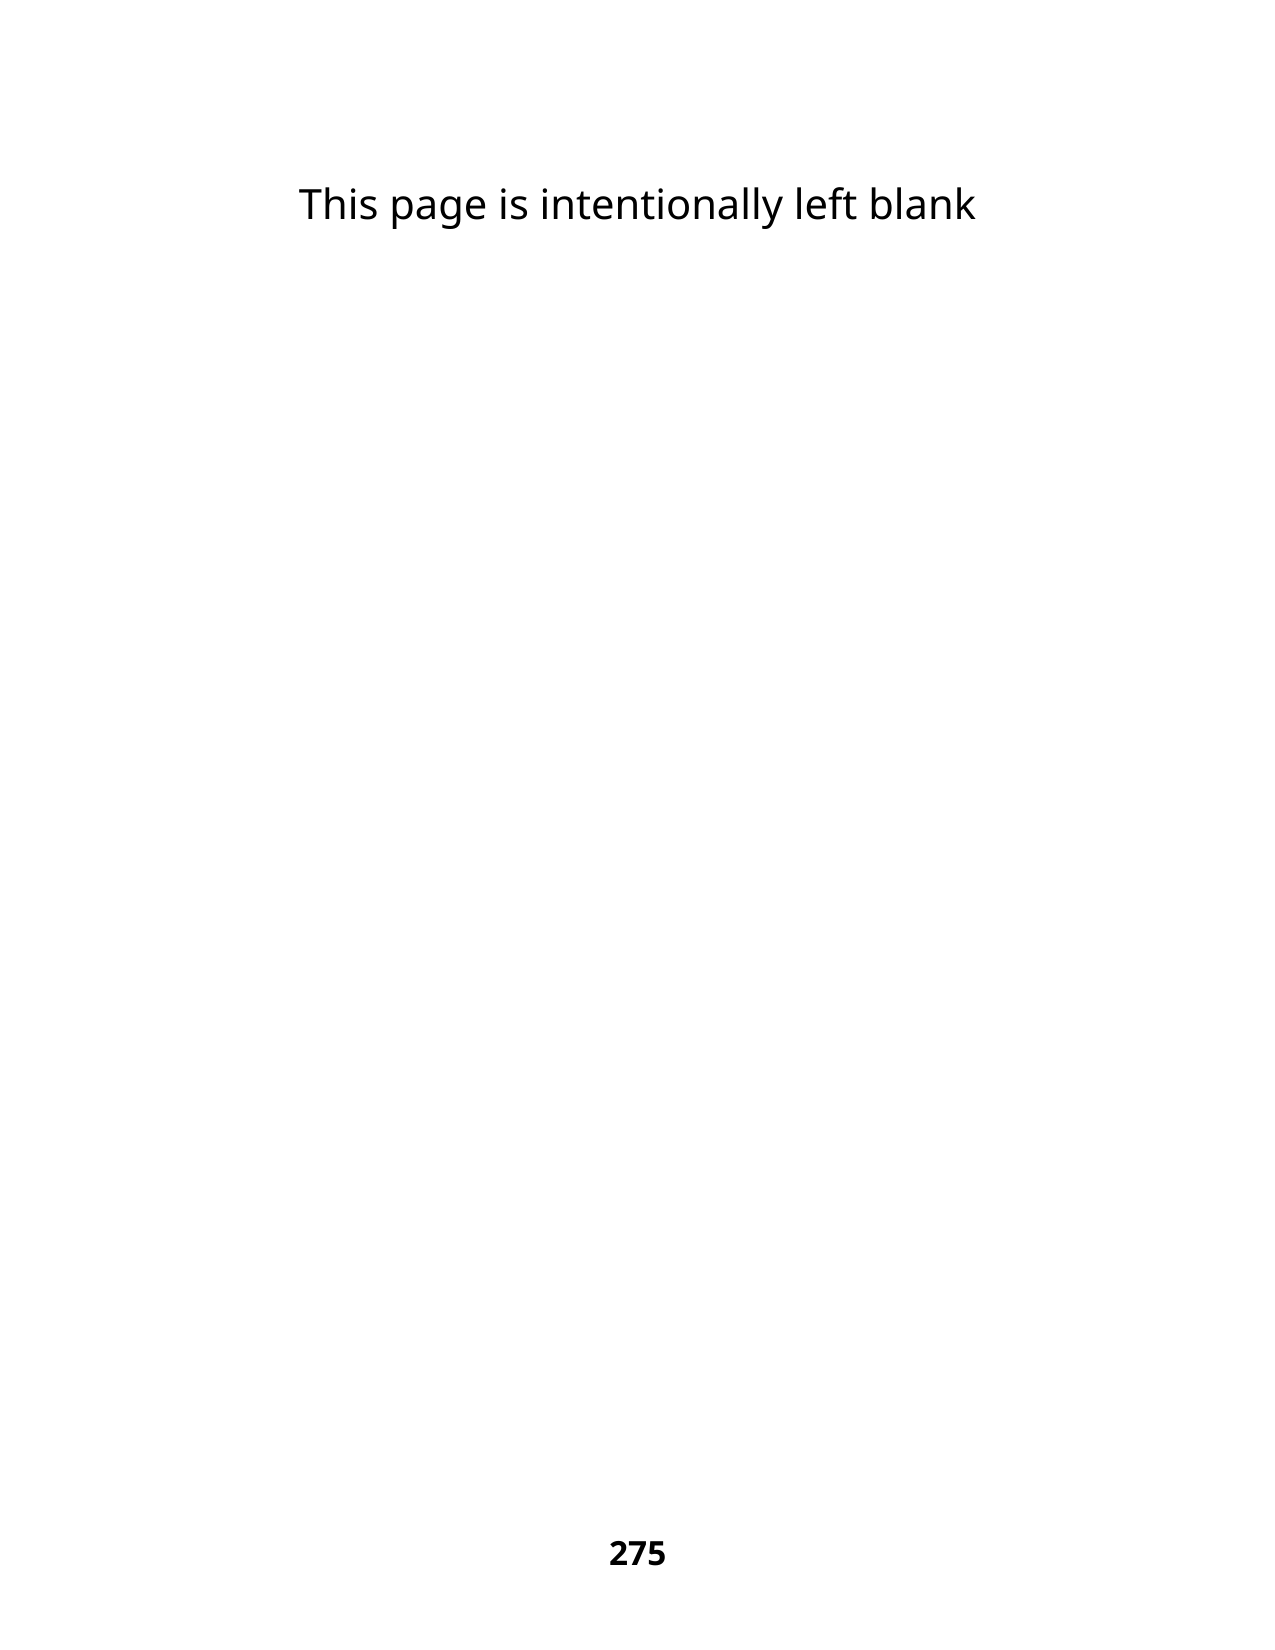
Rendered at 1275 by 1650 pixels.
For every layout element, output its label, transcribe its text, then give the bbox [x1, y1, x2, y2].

text This page is intentionally left blank [150, 175, 1125, 232]
